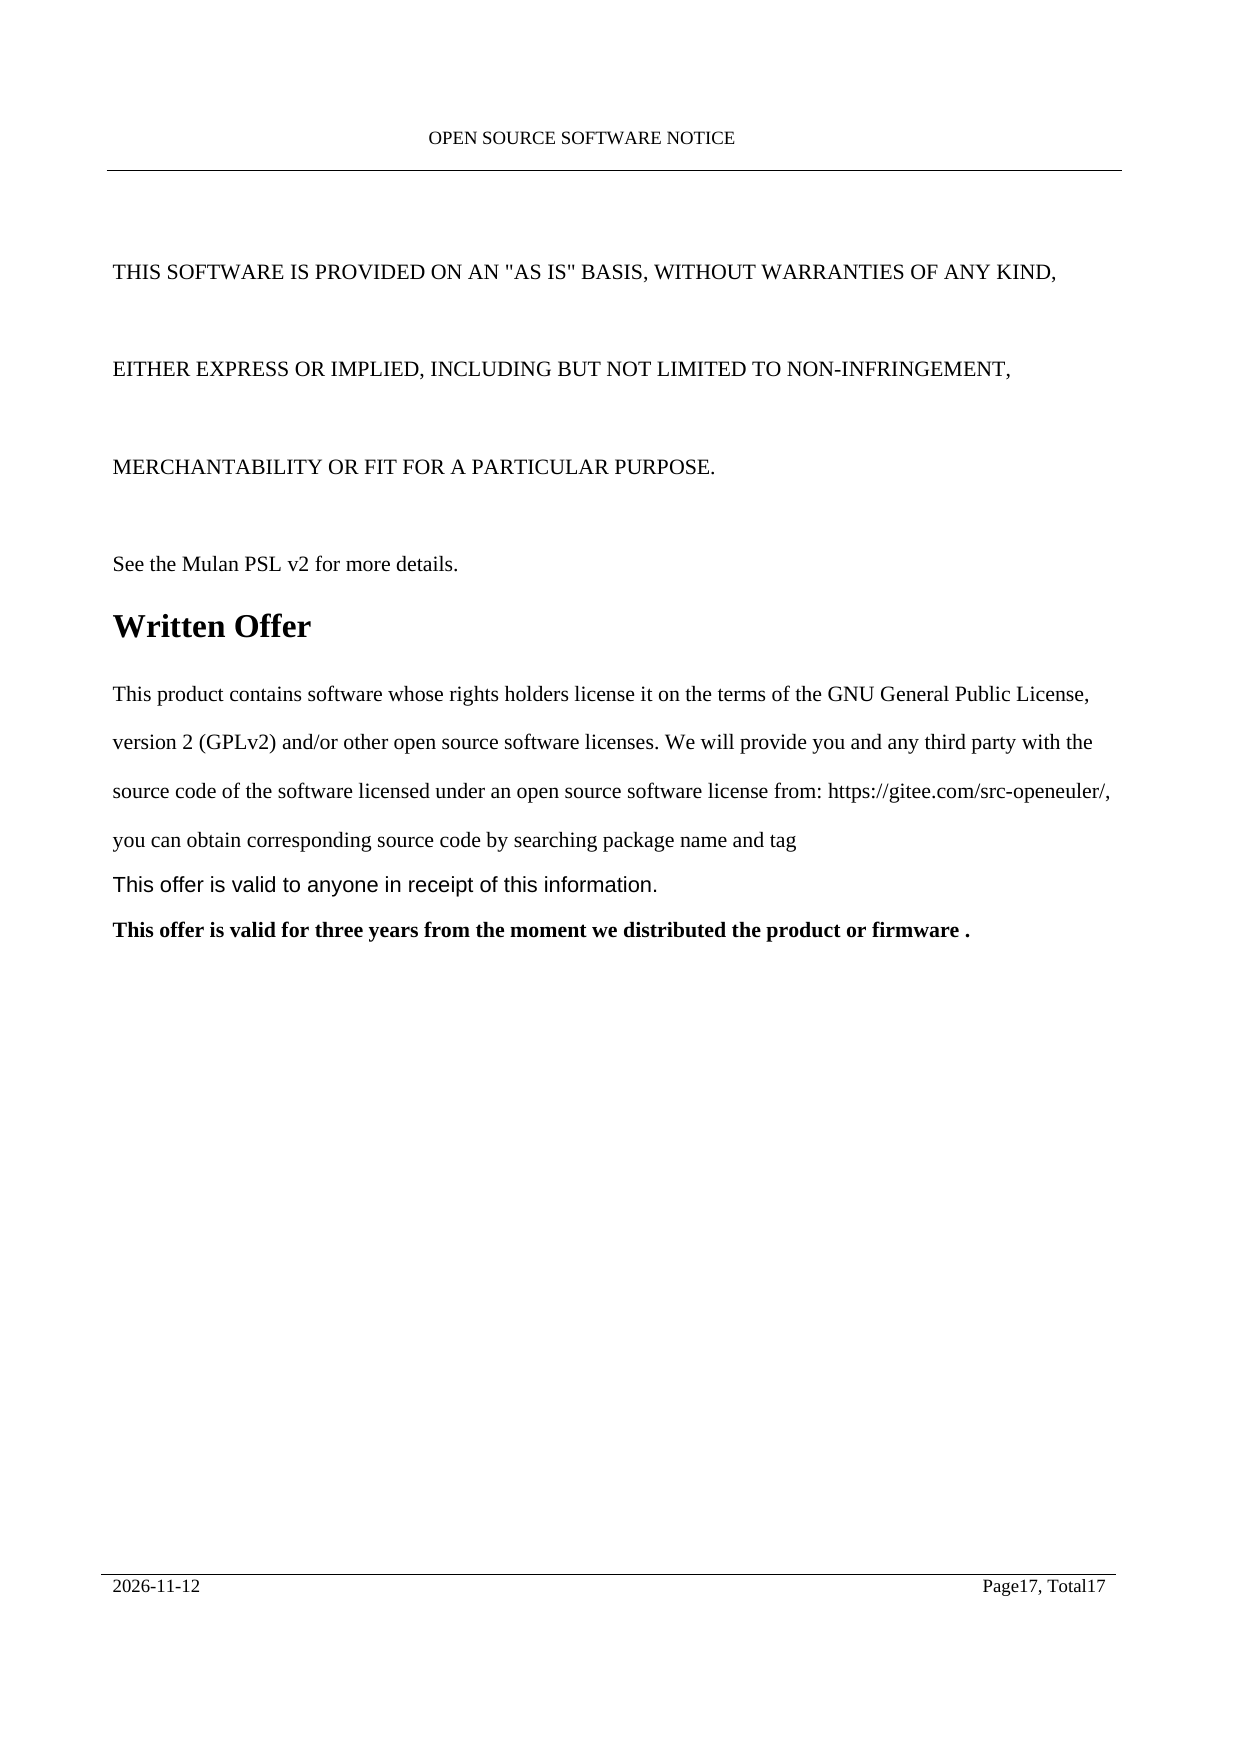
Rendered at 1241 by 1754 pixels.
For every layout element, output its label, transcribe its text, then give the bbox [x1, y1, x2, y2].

text This product contains software whose rights holders license it on the terms of the GNU General Public License, version 2 (GPLv2) and/or other open source software licenses. We will provide you and any third party with the source code of the software licensed under an open source software license from: https://gitee.com/src-openeuler/, you can obtain corresponding source code by searching package name and tag [112, 677, 1128, 856]
text Written Offer [112, 593, 1128, 658]
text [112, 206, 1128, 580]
text This offer is valid to anyone in receipt of this information. [112, 868, 1128, 901]
text This offer is valid for three years from the moment we distributed the product or firmware . [112, 913, 1128, 946]
